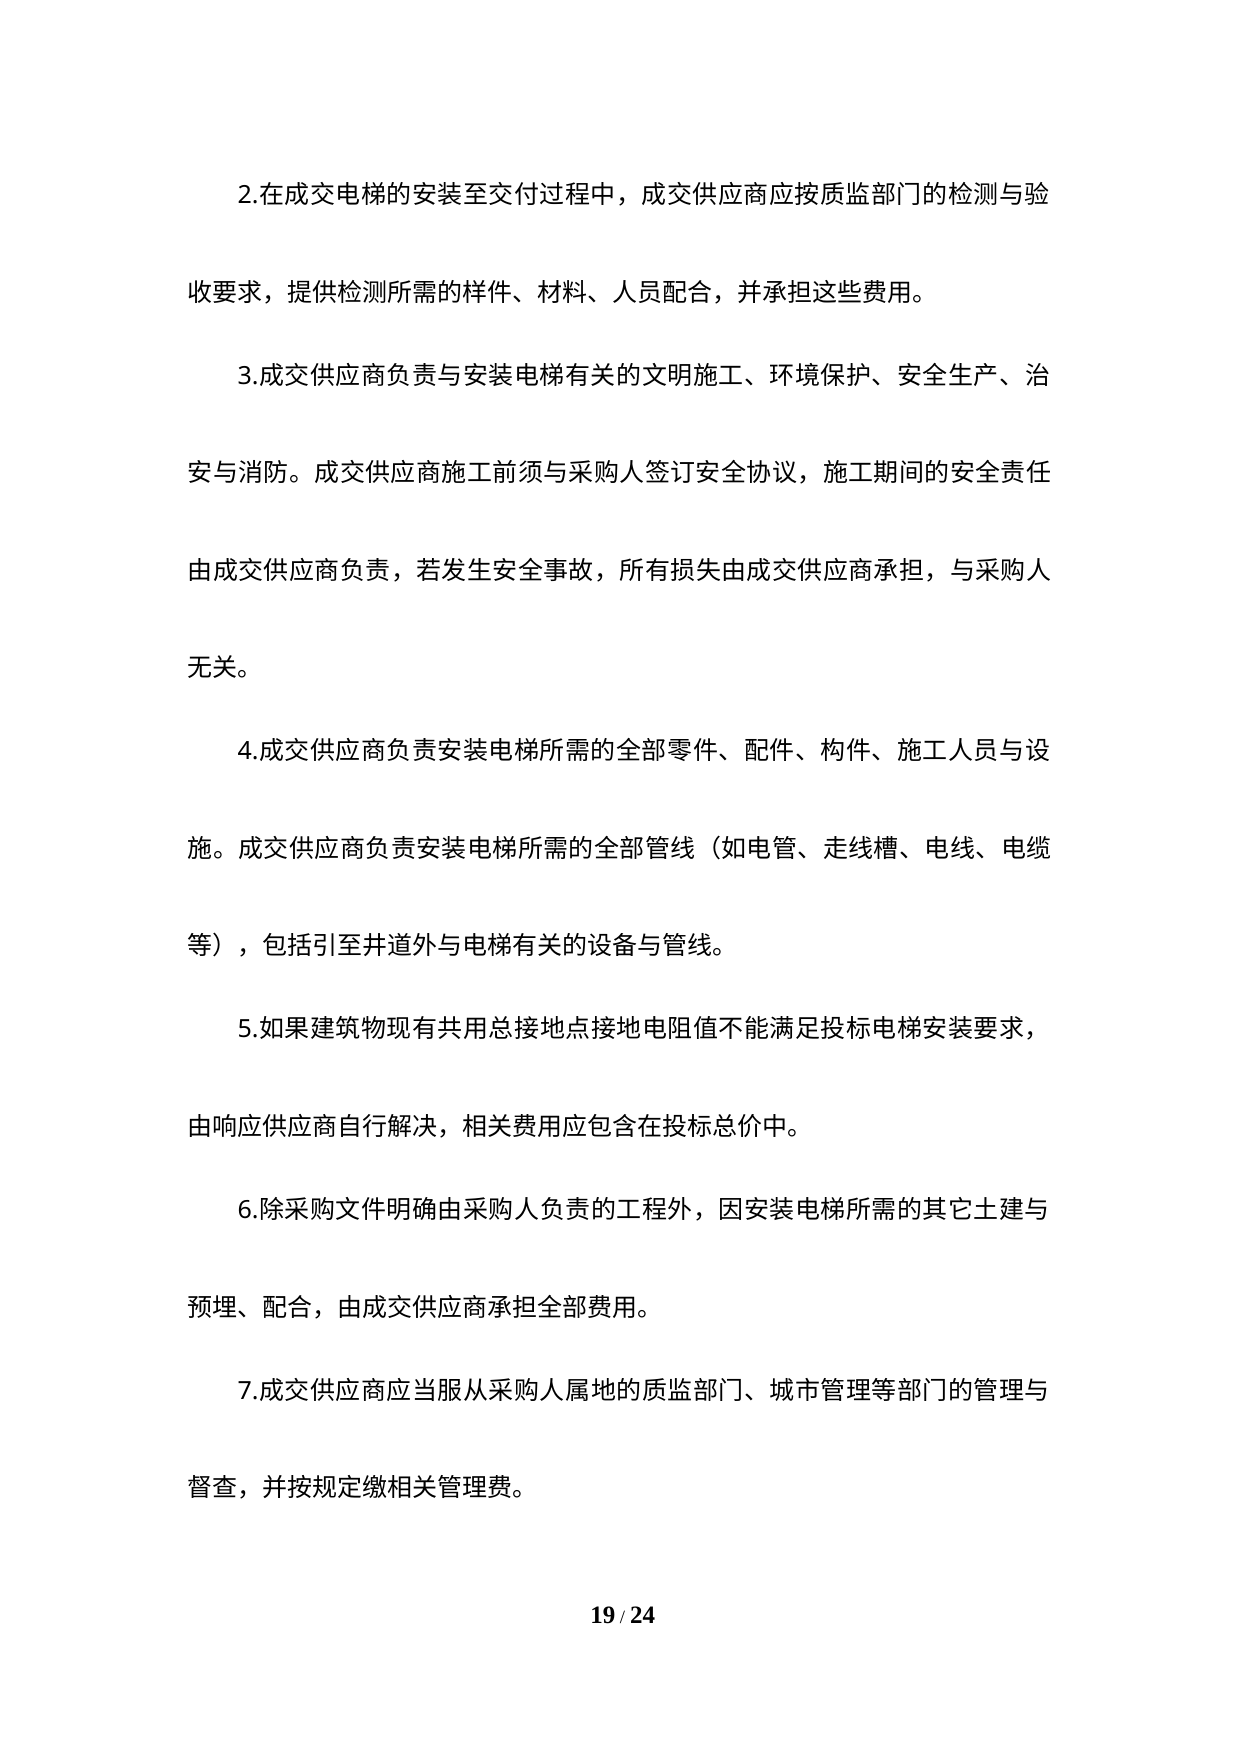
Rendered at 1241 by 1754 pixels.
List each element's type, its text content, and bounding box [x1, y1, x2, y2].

text 6.除采购文件明确由采购人负责的工程外，因安装电梯所需的其它土建与预埋、配合，由成交供应商承担全部费用。 [187, 1175, 1053, 1338]
text 4.成交供应商负责安装电梯所需的全部零件、配件、构件、施工人员与设施。成交供应商负责安装电梯所需的全部管线（如电管、走线槽、电线、电缆等），包括引至井道外与电梯有关的设备与管线。 [187, 716, 1053, 976]
text 3.成交供应商负责与安装电梯有关的文明施工、环境保护、安全生产、治安与消防。成交供应商施工前须与采购人签订安全协议，施工期间的安全责任由成交供应商负责，若发生安全事故，所有损失由成交供应商承担，与采购人无关。 [187, 341, 1053, 698]
text 5.如果建筑物现有共用总接地点接地电阻值不能满足投标电梯安装要求，由响应供应商自行解决，相关费用应包含在投标总价中。 [187, 994, 1053, 1157]
text 7.成交供应商应当服从采购人属地的质监部门、城市管理等部门的管理与督查，并按规定缴相关管理费。 [187, 1356, 1053, 1518]
text 2.在成交电梯的安装至交付过程中，成交供应商应按质监部门的检测与验收要求，提供检测所需的样件、材料、人员配合，并承担这些费用。 [187, 160, 1053, 323]
